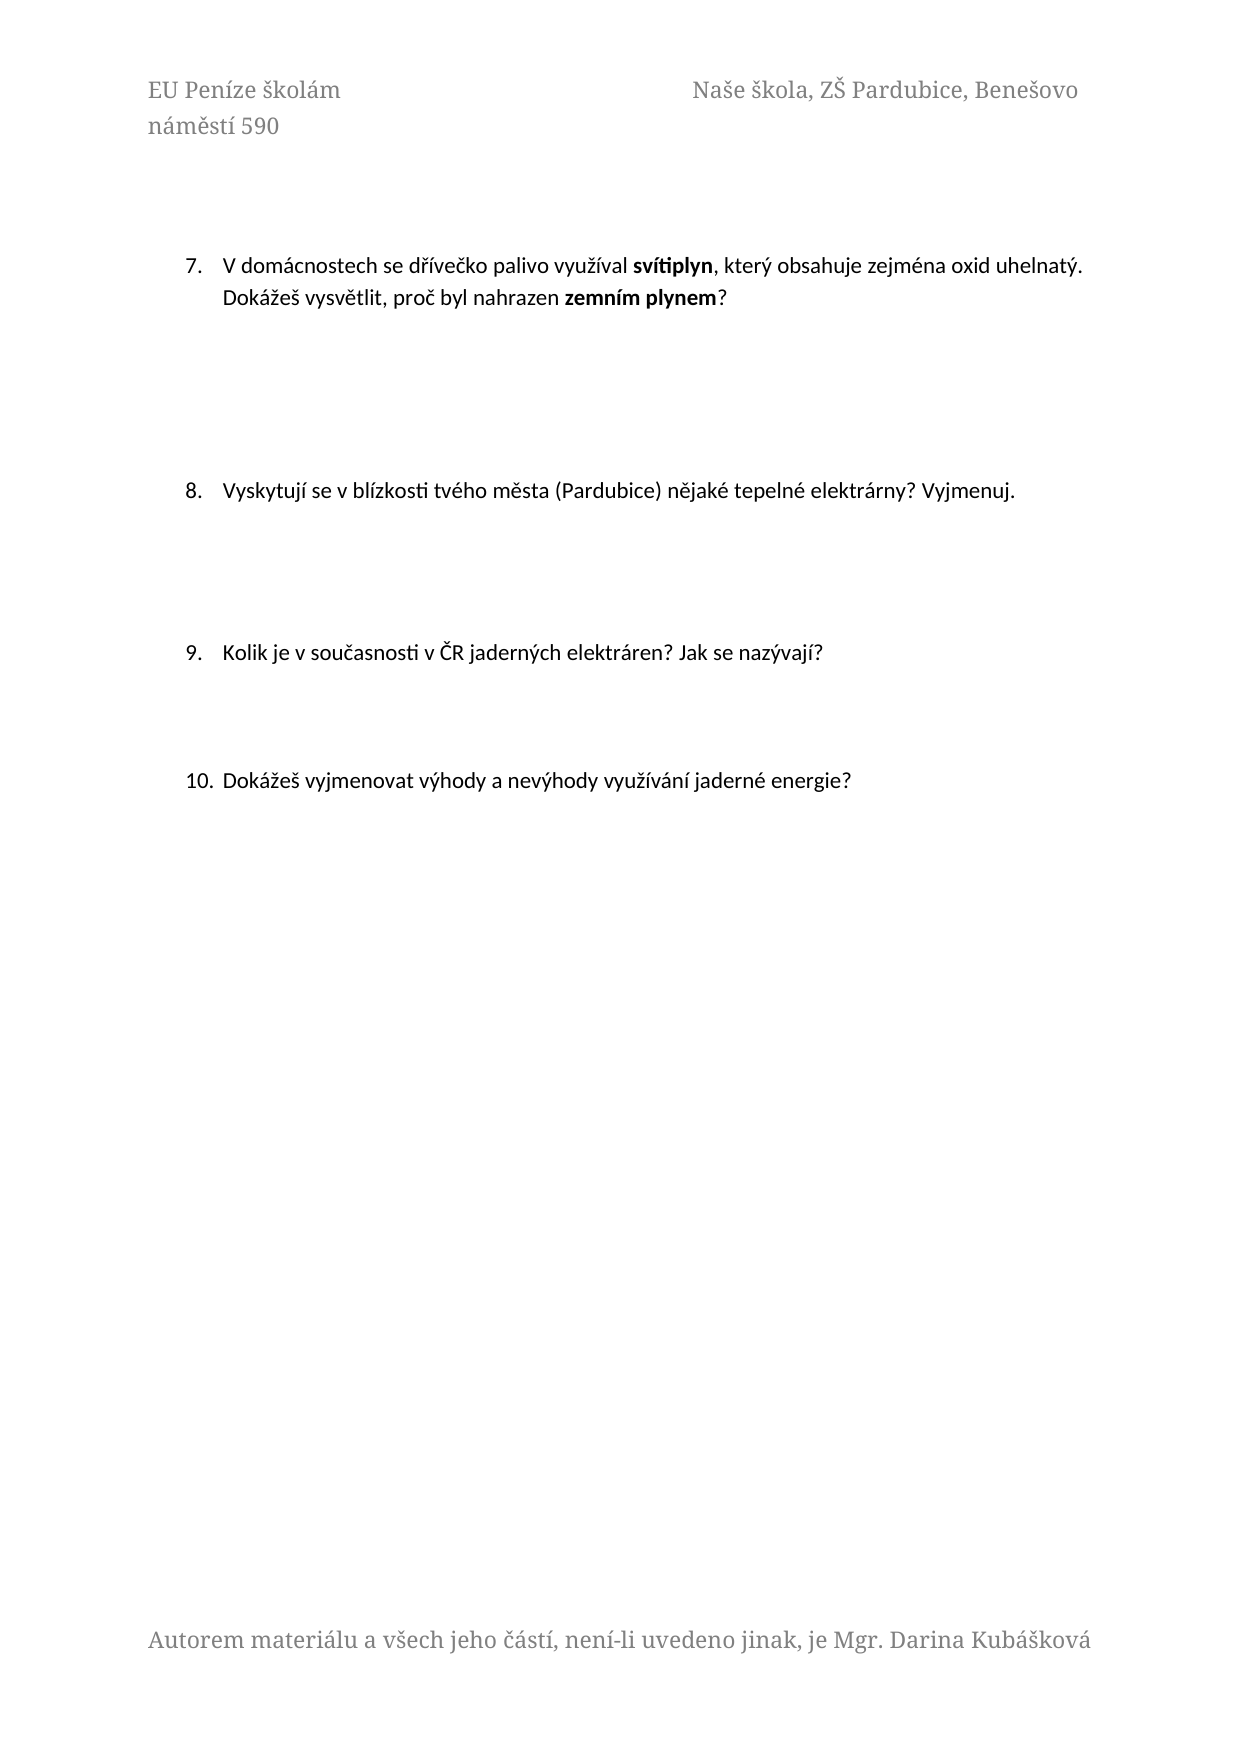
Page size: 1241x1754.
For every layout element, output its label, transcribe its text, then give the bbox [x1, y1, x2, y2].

list Kolik je v současnosti v ČR jaderných elektráren? Jak se nazývají? [185, 638, 1093, 666]
list V domácnostech se dřívečko palivo využíval svítiplyn, který obsahuje zejména oxid uhelnatý. Dokážeš vysvětlit, proč byl nahrazen zemním plynem? [185, 251, 1093, 312]
list Vyskytují se v blízkosti tvého města (Pardubice) nějaké tepelné elektrárny? Vyjmenuj. [185, 477, 1093, 505]
list Dokážeš vyjmenovat výhody a nevýhody využívání jaderné energie? [185, 766, 1093, 794]
